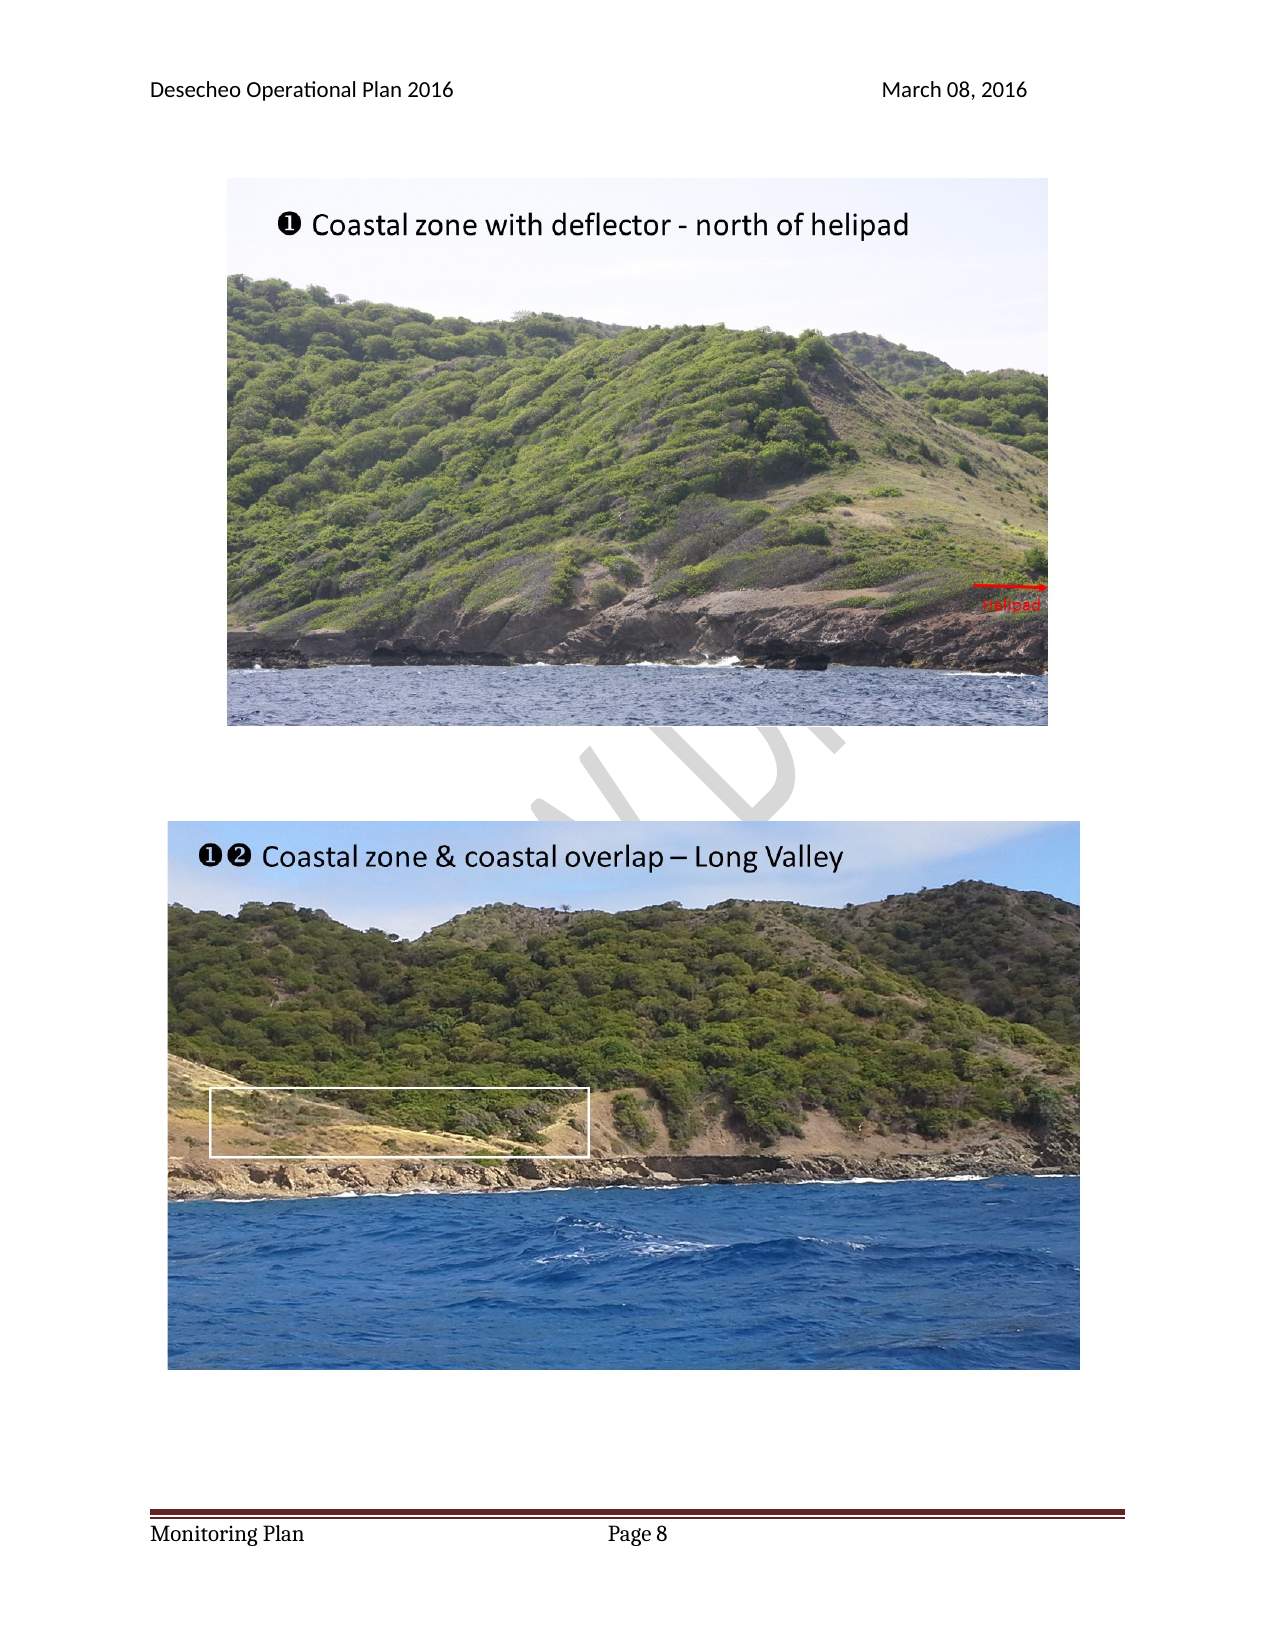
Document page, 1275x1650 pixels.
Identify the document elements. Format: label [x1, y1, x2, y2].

picture [167, 821, 1143, 1370]
picture [150, 178, 1125, 727]
